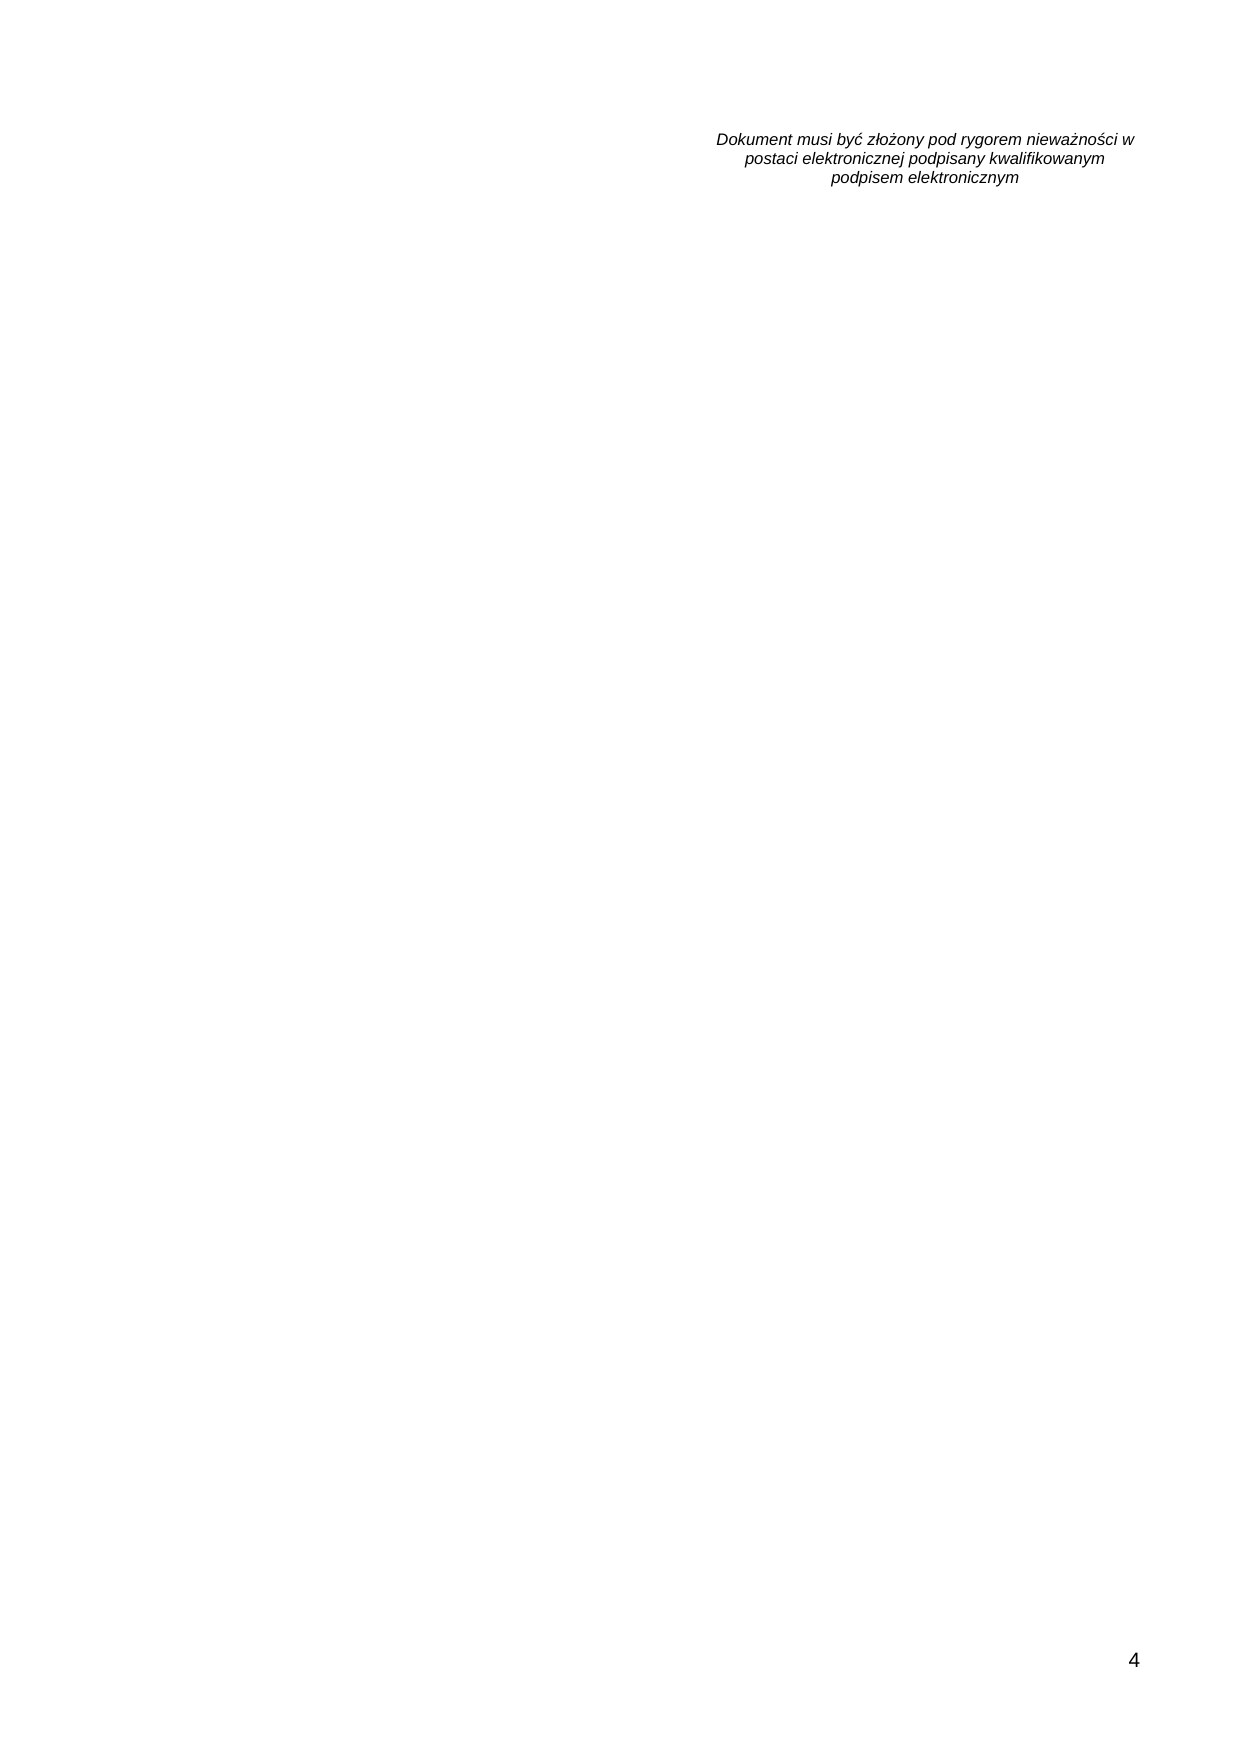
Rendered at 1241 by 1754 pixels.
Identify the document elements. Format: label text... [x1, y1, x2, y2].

text Dokument musi być złożony pod rygorem nieważności w postaci elektronicznej podpisany kwalifikowanym podpisem elektronicznym [712, 129, 1140, 187]
